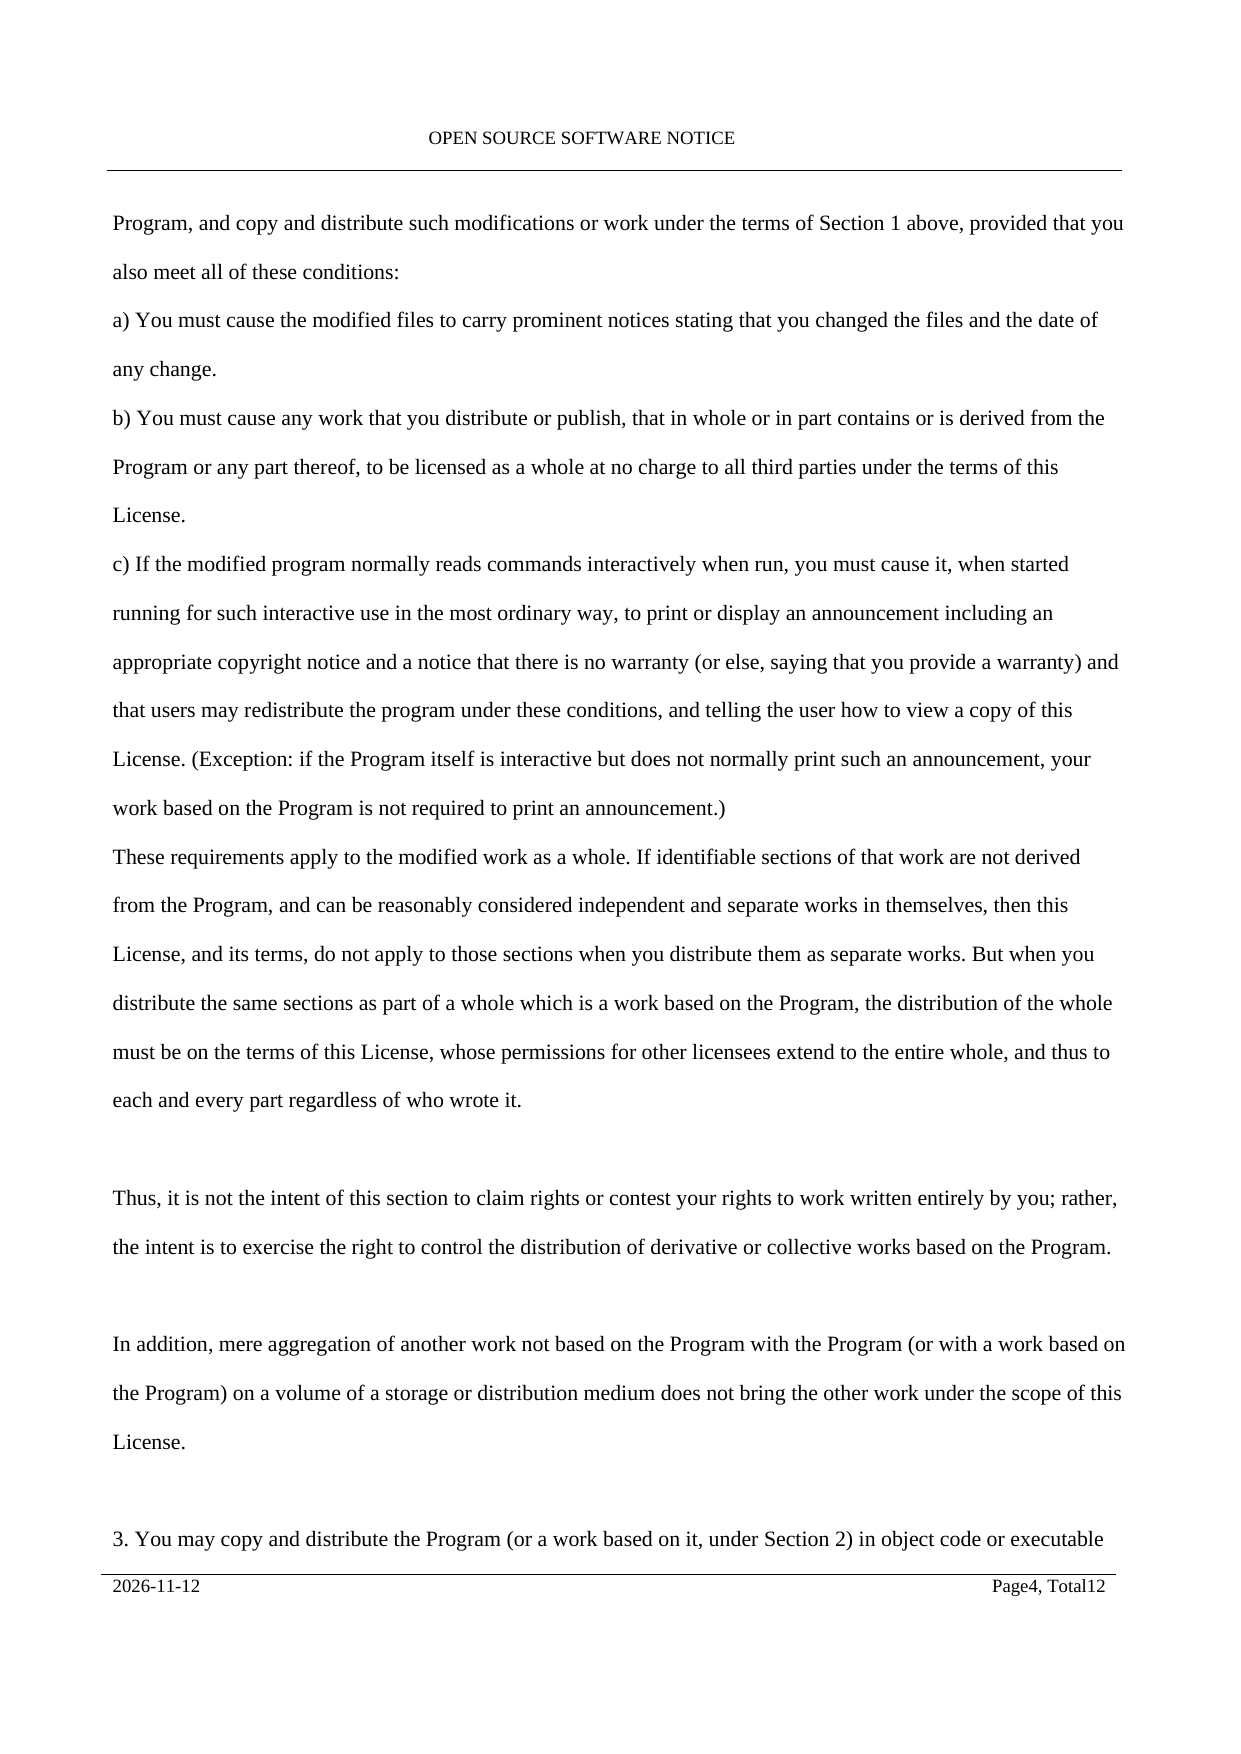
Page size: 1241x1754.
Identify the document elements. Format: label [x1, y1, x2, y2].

text [112, 206, 1128, 1555]
